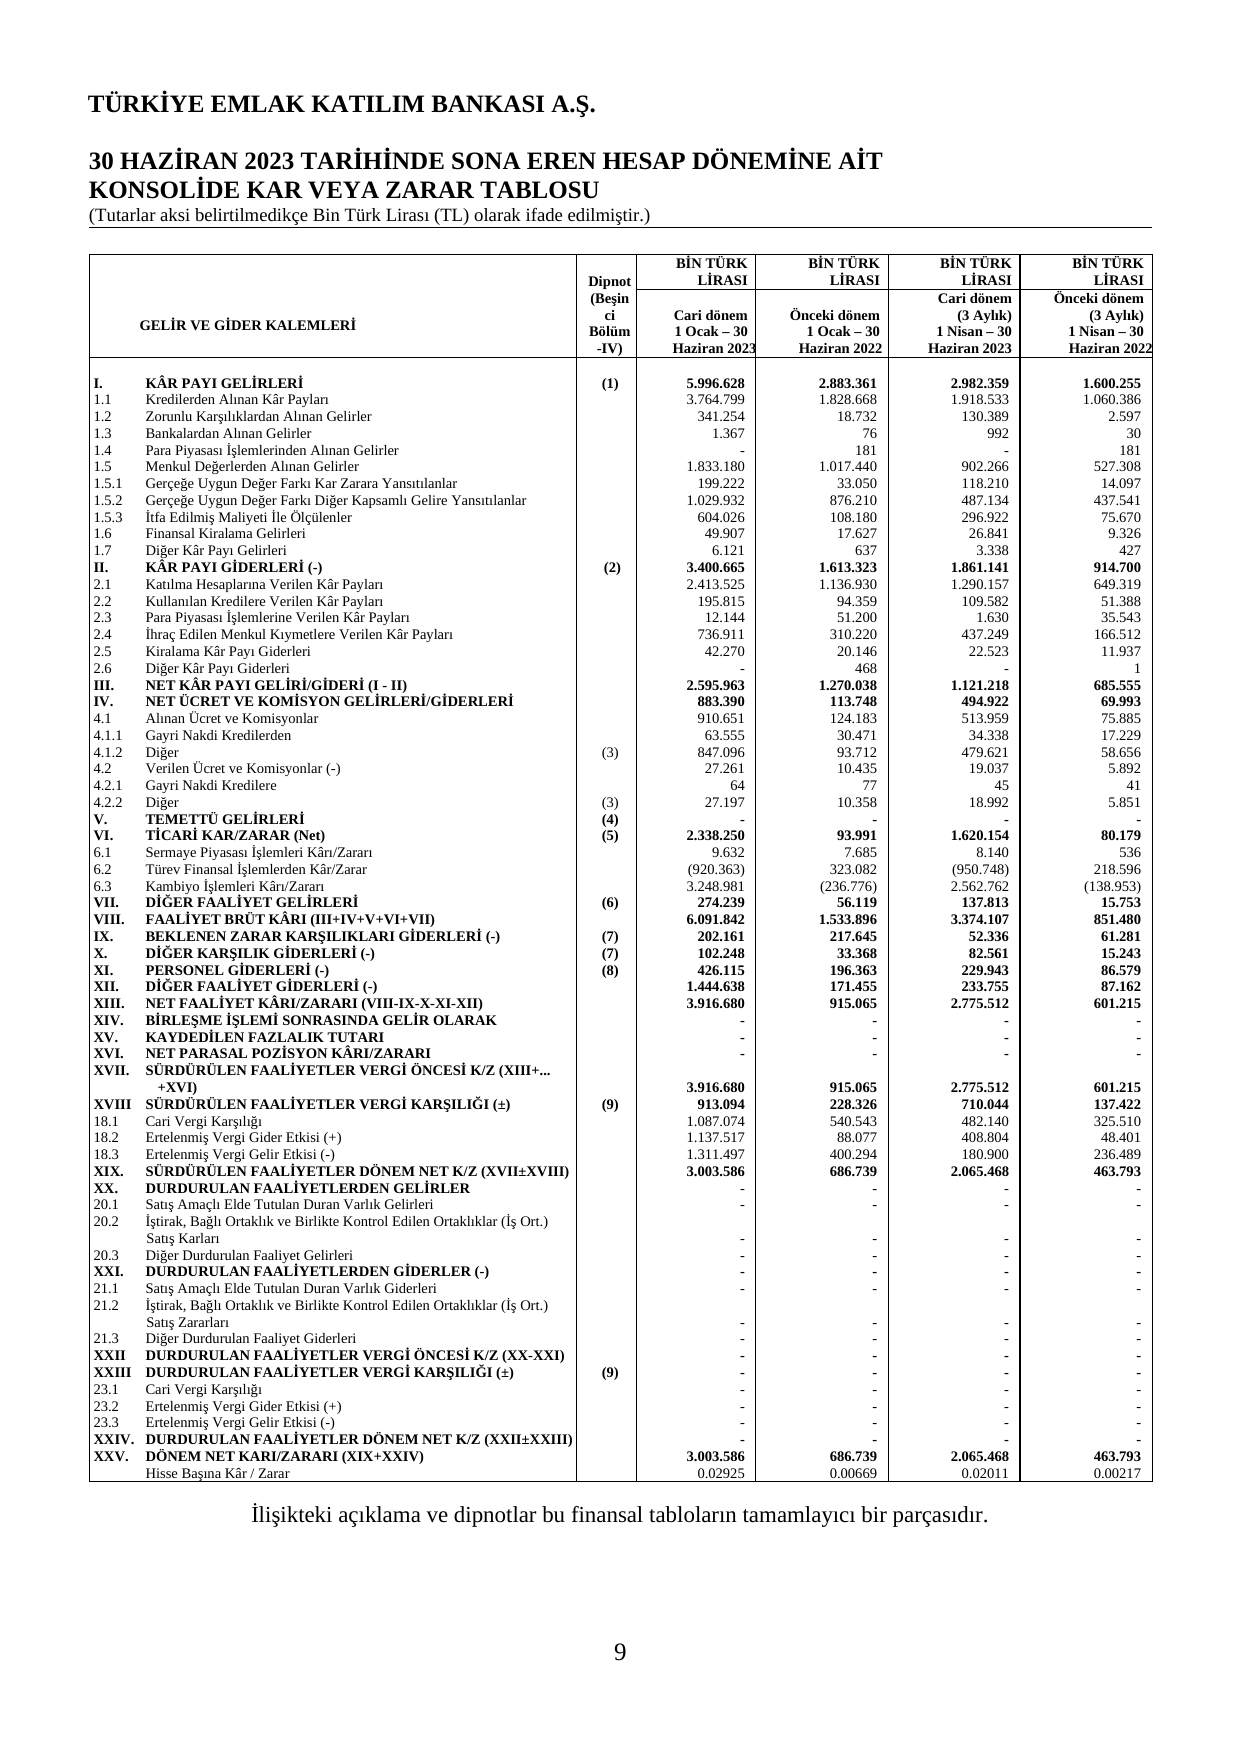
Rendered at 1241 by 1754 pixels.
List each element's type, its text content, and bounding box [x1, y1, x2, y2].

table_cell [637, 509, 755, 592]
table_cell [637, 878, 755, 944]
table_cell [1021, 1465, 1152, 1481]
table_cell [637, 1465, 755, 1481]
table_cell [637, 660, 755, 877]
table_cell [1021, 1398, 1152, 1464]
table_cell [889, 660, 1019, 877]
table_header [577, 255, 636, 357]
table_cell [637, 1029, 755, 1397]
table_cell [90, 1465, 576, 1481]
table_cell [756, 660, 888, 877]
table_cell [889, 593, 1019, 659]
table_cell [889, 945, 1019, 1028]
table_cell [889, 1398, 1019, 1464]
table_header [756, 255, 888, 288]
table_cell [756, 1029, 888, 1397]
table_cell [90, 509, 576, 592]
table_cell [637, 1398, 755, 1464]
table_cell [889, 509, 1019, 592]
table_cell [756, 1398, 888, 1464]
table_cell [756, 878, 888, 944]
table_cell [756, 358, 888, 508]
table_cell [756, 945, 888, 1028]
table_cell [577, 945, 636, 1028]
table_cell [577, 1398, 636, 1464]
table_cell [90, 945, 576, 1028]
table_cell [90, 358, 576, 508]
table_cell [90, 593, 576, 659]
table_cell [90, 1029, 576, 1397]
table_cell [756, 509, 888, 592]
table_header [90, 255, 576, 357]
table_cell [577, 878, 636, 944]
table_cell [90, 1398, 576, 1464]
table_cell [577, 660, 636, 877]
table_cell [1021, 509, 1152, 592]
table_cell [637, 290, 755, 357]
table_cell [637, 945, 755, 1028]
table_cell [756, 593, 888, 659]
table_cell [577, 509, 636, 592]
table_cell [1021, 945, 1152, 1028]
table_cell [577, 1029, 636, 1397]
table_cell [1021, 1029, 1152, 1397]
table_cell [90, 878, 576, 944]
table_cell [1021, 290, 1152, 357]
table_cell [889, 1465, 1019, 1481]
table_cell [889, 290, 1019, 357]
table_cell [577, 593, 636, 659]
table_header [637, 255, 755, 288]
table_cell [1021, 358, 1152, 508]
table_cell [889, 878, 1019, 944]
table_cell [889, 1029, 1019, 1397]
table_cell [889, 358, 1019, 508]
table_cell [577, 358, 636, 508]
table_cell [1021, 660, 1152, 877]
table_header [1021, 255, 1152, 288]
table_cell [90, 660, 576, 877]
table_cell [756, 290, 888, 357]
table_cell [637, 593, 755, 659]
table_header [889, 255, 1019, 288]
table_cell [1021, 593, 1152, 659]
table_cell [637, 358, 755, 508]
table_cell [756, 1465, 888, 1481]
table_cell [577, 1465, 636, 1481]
text İlişikteki açıklama ve dipnotlar bu finansal tabloların tamamlayıcı bir parçasıdır. [89, 1501, 1152, 1528]
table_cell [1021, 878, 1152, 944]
